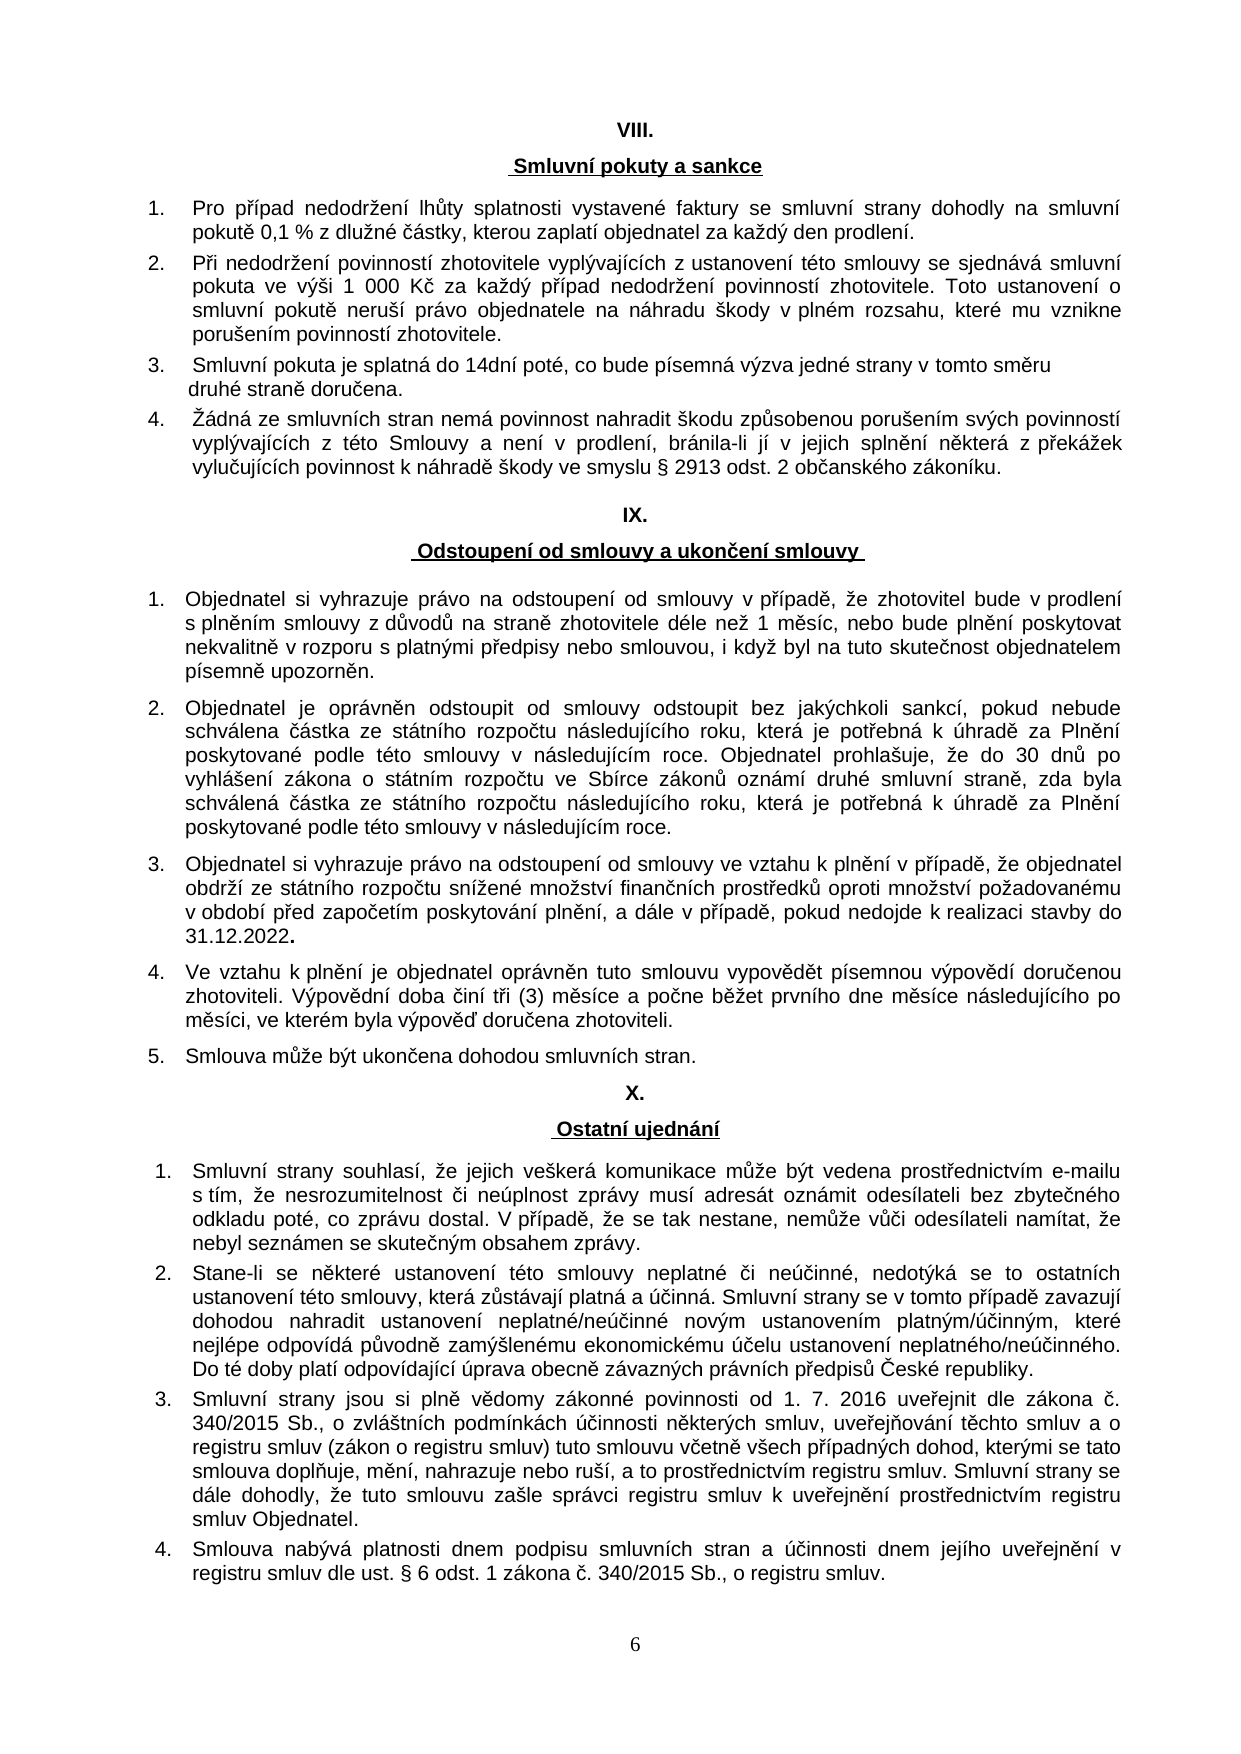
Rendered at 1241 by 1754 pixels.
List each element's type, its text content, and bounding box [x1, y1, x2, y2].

subtitle IX. [148, 503, 1122, 527]
list Smlouva nabývá platnosti dnem podpisu smluvních stran a účinnosti dnem jejího uveřejnění v registru smluv dle ust. § 6 odst. 1 zákona č. 340/2015 Sb., o registru smluv. [154, 1537, 1122, 1585]
text druhé straně doručena. [148, 376, 1122, 400]
list Objednatel je oprávněn odstoupit od smlouvy odstoupit bez jakýchkoli sankcí, pokud nebude schválena částka ze státního rozpočtu následujícího roku, která je potřebná k úhradě za Plnění poskytované podle této smlouvy v následujícím roce. Objednatel prohlašuje, že do 30 dnů po vyhlášení zákona o státním rozpočtu ve Sbírce zákonů oznámí druhé smluvní straně, zda byla schválená částka ze státního rozpočtu následujícího roku, která je potřebná k úhradě za Plnění poskytované podle této smlouvy v následujícím roce. [148, 695, 1122, 839]
list Smlouva může být ukončena dohodou smluvních stran. [148, 1044, 1122, 1068]
list Ve vztahu k plnění je objednatel oprávněn tuto smlouvu vypovědět písemnou výpovědí doručenou zhotoviteli. Výpovědní doba činí tři (3) měsíce a počne běžet prvního dne měsíce následujícího po měsíci, ve kterém byla výpověď doručena zhotoviteli. [148, 960, 1122, 1032]
subtitle VIII. [148, 118, 1122, 142]
list Pro případ nedodržení lhůty splatnosti vystavené faktury se smluvní strany dohodly na smluvní pokutě 0,1 % z dlužné částky, kterou zaplatí objednatel za každý den prodlení. [148, 196, 1122, 244]
list Objednatel si vyhrazuje právo na odstoupení od smlouvy v případě, že zhotovitel bude v prodlení s plněním smlouvy z důvodů na straně zhotovitele déle než 1 měsíc, nebo bude plnění poskytovat nekvalitně v rozporu s platnými předpisy nebo smlouvou, i když byl na tuto skutečnost objednatelem písemně upozorněn. [148, 587, 1122, 683]
list Smluvní pokuta je splatná do 14dní poté, co bude písemná výzva jedné strany v tomto směru [148, 352, 1122, 376]
subtitle Odstoupení od smlouvy a ukončení smlouvy [148, 538, 1122, 562]
subtitle Ostatní ujednání [148, 1117, 1122, 1141]
list Objednatel si vyhrazuje právo na odstoupení od smlouvy ve vztahu k plnění v případě, že objednatel obdrží ze státního rozpočtu snížené množství finančních prostředků oproti množství požadovanému v období před započetím poskytování plnění, a dále v případě, pokud nedojde k realizaci stavby do 31.12.2022. [148, 852, 1122, 947]
list Při nedodržení povinností zhotovitele vyplývajících z ustanovení této smlouvy se sjednává smluvní pokuta ve výši 1 000 Kč za každý případ nedodržení povinností zhotovitele. Toto ustanovení o smluvní pokutě neruší právo objednatele na náhradu škody v plném rozsahu, které mu vznikne porušením povinností zhotovitele. [148, 250, 1122, 346]
list Žádná ze smluvních stran nemá povinnost nahradit škodu způsobenou porušením svých povinností vyplývajících z této Smlouvy a není v prodlení, bránila-li jí v jejich splnění některá z překážek vylučujících povinnost k náhradě škody ve smyslu § 2913 odst. 2 občanského zákoníku. [148, 407, 1122, 478]
subtitle Smluvní pokuty a sankce [148, 154, 1122, 178]
list Smluvní strany souhlasí, že jejich veškerá komunikace může být vedena prostřednictvím e-mailu s tím, že nesrozumitelnost či neúplnost zprávy musí adresát oznámit odesílateli bez zbytečného odkladu poté, co zprávu dostal. V případě, že se tak nestane, nemůže vůči odesílateli namítat, že nebyl seznámen se skutečným obsahem zprávy. [154, 1159, 1122, 1255]
list Smluvní strany jsou si plně vědomy zákonné povinnosti od 1. 7. 2016 uveřejnit dle zákona č. 340/2015 Sb., o zvláštních podmínkách účinnosti některých smluv, uveřejňování těchto smluv a o registru smluv (zákon o registru smluv) tuto smlouvu včetně všech případných dohod, kterými se tato smlouva doplňuje, mění, nahrazuje nebo ruší, a to prostřednictvím registru smluv. Smluvní strany se dále dohodly, že tuto smlouvu zašle správci registru smluv k uveřejnění prostřednictvím registru smluv Objednatel. [154, 1387, 1122, 1531]
list Stane-li se některé ustanovení této smlouvy neplatné či neúčinné, nedotýká se to ostatních ustanovení této smlouvy, která zůstávají platná a účinná. Smluvní strany se v tomto případě zavazují dohodou nahradit ustanovení neplatné/neúčinné novým ustanovením platným/účinným, které nejlépe odpovídá původně zamýšlenému ekonomickému účelu ustanovení neplatného/neúčinného. Do té doby platí odpovídající úprava obecně závazných právních předpisů České republiky. [154, 1261, 1122, 1381]
subtitle X. [148, 1081, 1122, 1105]
